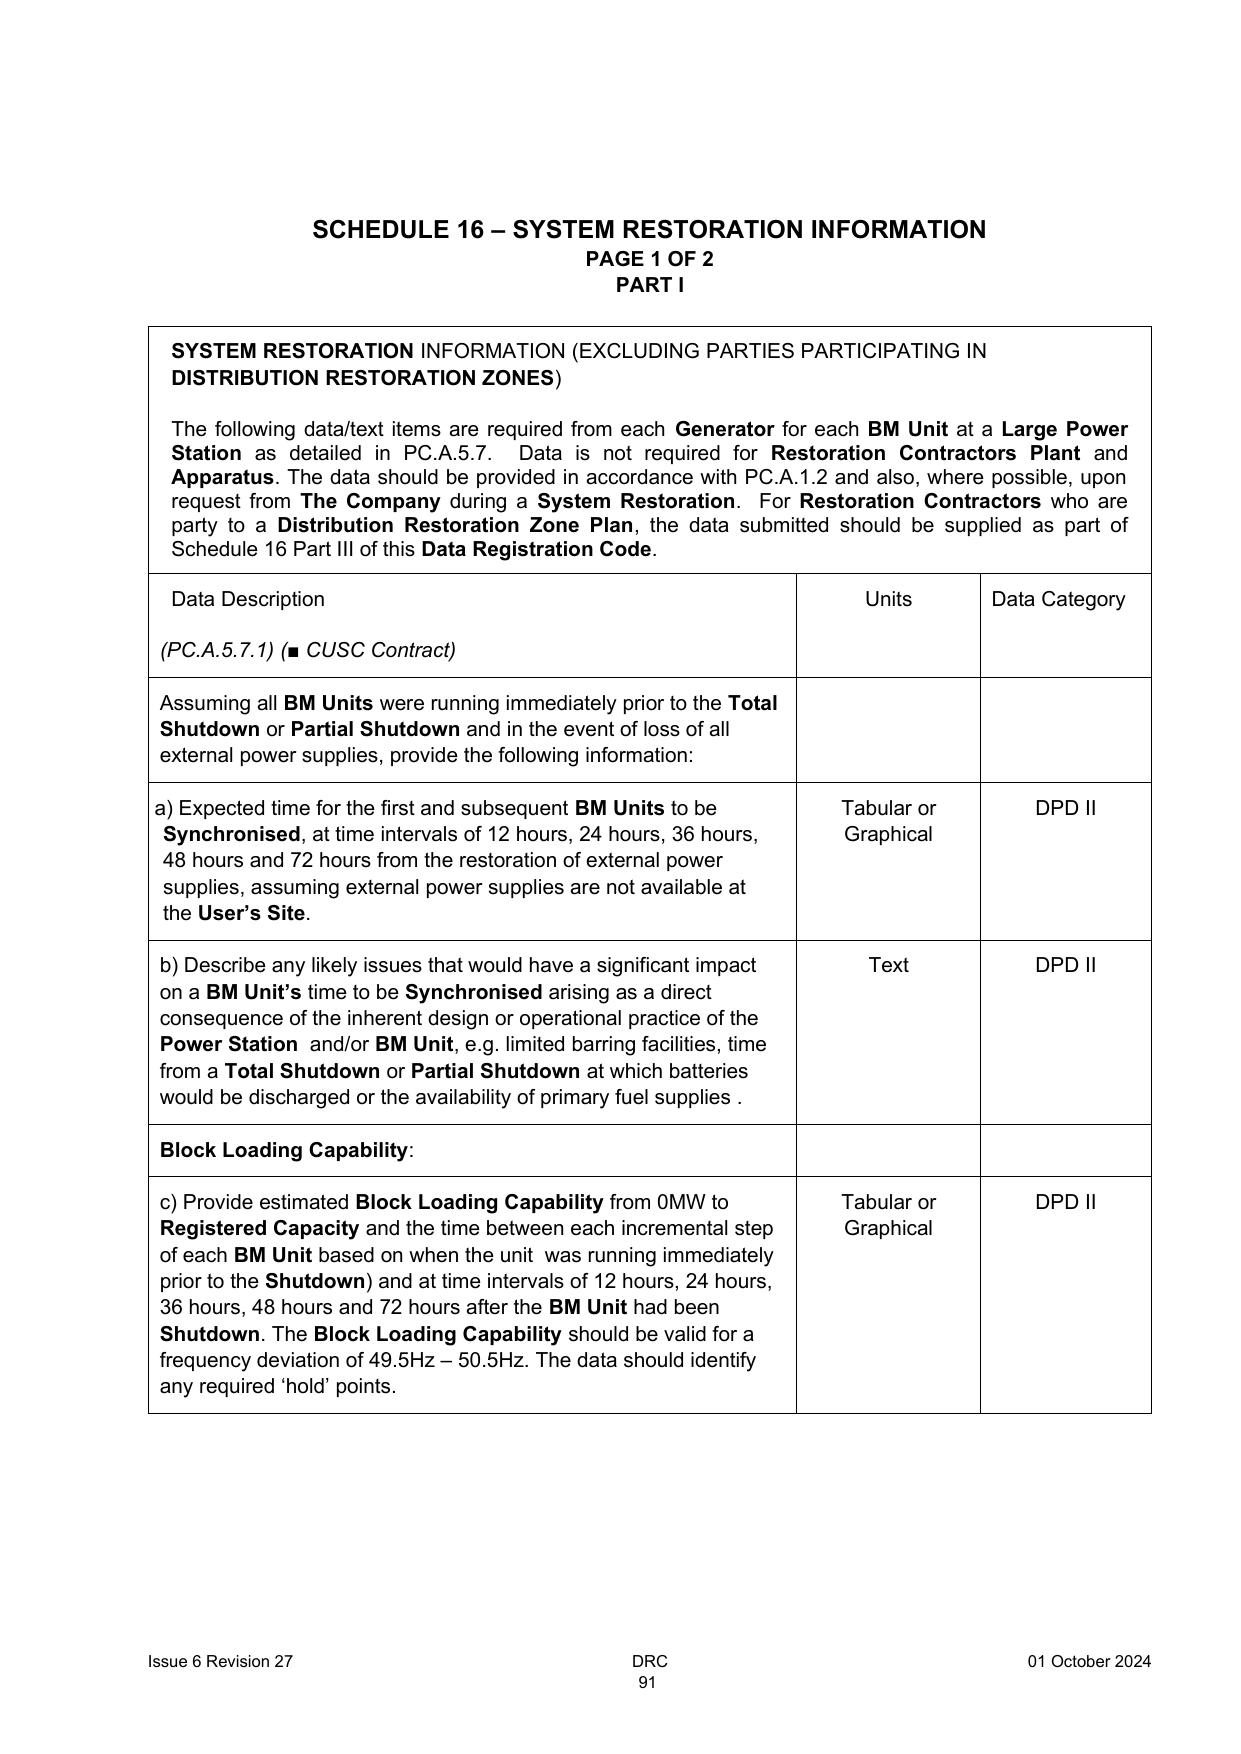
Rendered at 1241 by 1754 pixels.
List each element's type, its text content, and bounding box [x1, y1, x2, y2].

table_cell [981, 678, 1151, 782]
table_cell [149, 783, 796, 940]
text PART I [148, 273, 1152, 297]
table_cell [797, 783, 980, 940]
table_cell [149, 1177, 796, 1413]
text SCHEDULE 16 – SYSTEM RESTORATION INFORMATION [148, 215, 1152, 244]
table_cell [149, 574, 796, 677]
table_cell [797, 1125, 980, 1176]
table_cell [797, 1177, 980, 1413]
text PAGE 1 OF 2 [148, 246, 1152, 270]
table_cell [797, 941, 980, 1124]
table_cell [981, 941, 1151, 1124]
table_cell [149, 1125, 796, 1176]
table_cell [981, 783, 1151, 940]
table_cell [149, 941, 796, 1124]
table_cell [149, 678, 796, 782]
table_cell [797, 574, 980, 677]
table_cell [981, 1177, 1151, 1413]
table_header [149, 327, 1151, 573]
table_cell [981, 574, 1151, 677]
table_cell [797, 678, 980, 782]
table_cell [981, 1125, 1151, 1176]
